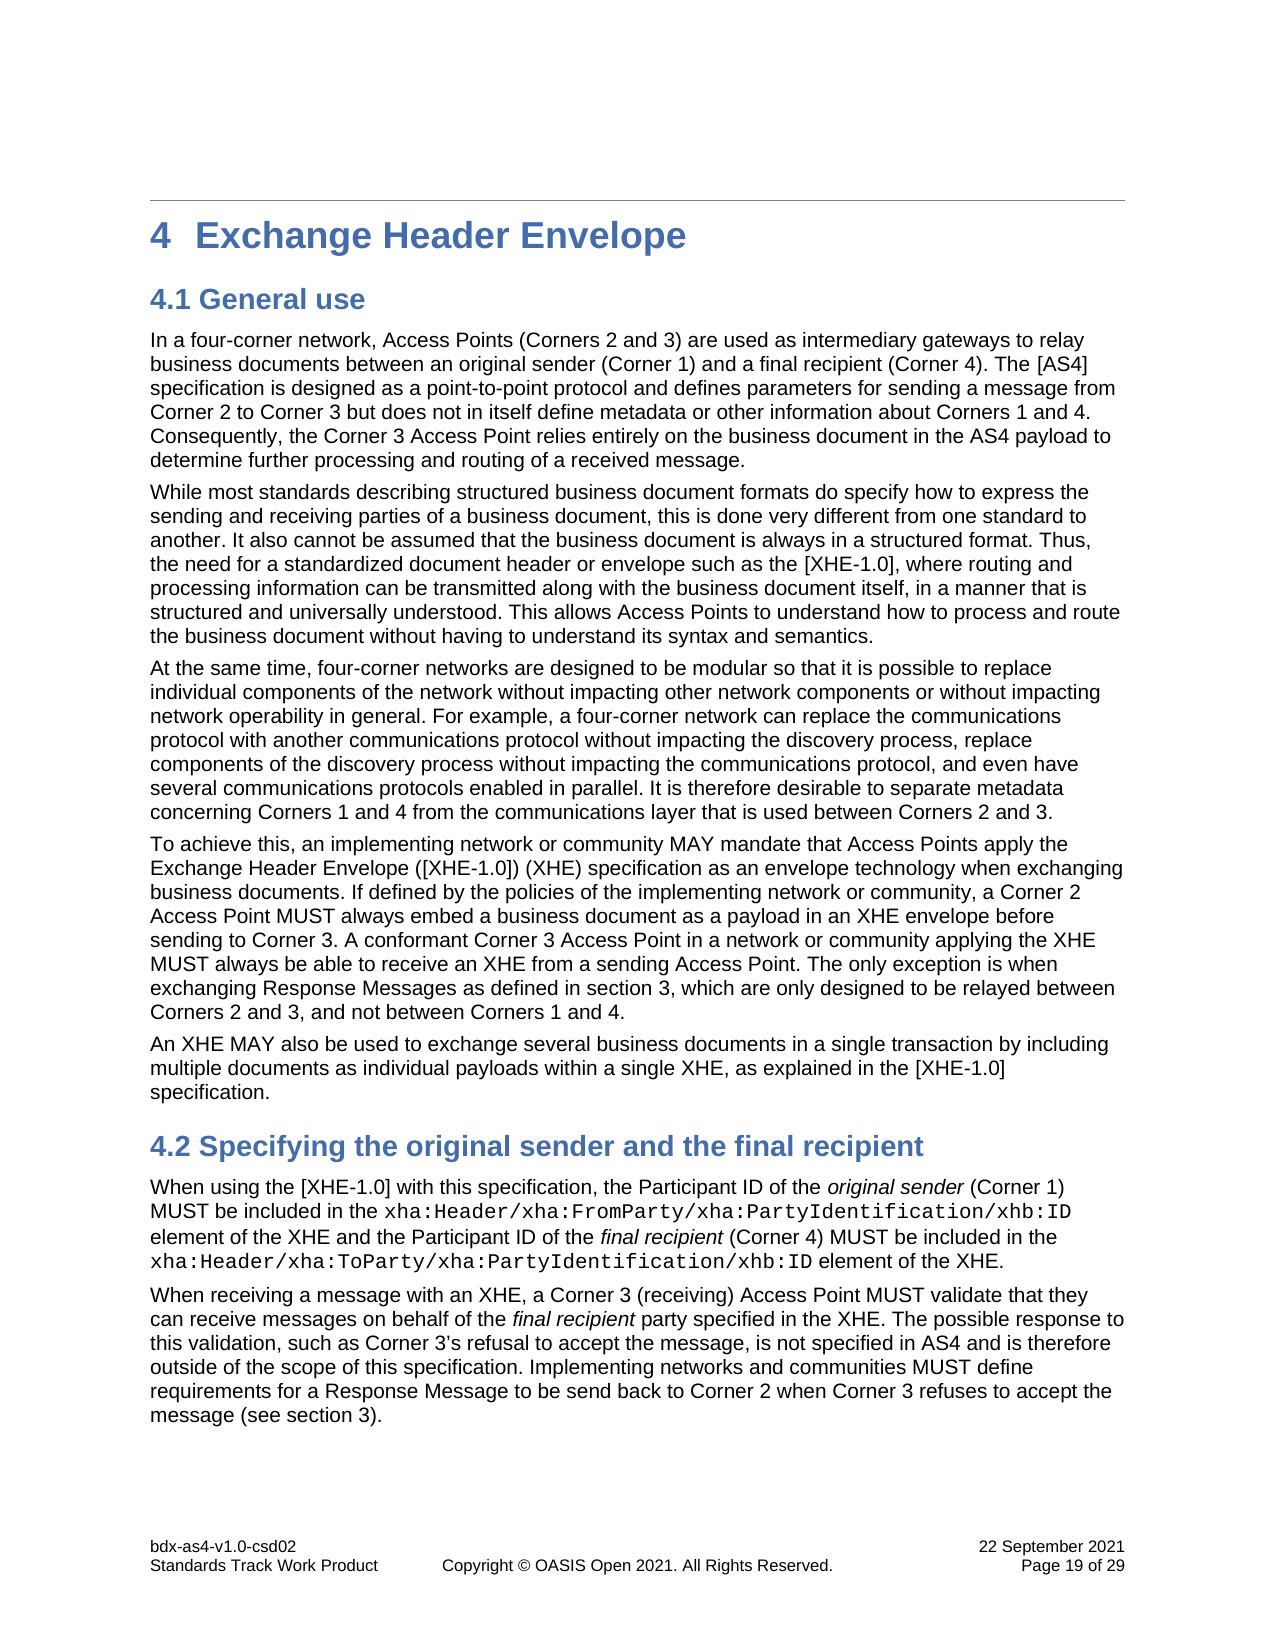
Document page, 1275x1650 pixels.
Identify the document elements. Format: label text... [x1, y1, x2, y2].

subtitle Exchange Header Envelope [150, 201, 1125, 257]
subtitle General use [150, 282, 1125, 315]
text An XHE MAY also be used to exchange several business documents in a single transaction by including multiple documents as individual payloads within a single XHE, as explained in the [XHE-1.0] specification. [150, 1032, 1125, 1104]
text While most standards describing structured business document formats do specify how to express the sending and receiving parties of a business document, this is done very different from one standard to another. It also cannot be assumed that the business document is always in a structured format. Thus, the need for a standardized document header or envelope such as the [XHE-1.0], where routing and processing information can be transmitted along with the business document itself, in a manner that is structured and universally understood. This allows Access Points to understand how to process and route the business document without having to understand its syntax and semantics. [150, 480, 1125, 647]
text When using the [XHE-1.0] with this specification, the Participant ID of the original sender (Corner 1) MUST be included in the xha:Header/xha:FromParty/xha:PartyIdentification/xhb:ID element of the XHE and the Participant ID of the final recipient (Corner 4) MUST be included in the xha:Header/xha:ToParty/xha:PartyIdentification/xhb:ID element of the XHE. [150, 1175, 1125, 1274]
text To achieve this, an implementing network or community MAY mandate that Access Points apply the Exchange Header Envelope ([XHE-1.0]) (XHE) specification as an envelope technology when exchanging business documents. If defined by the policies of the implementing network or community, a Corner 2 Access Point MUST always embed a business document as a payload in an XHE envelope before sending to Corner 3. A conformant Corner 3 Access Point in a network or community applying the XHE MUST always be able to receive an XHE from a sending Access Point. The only exception is when exchanging Response Messages as defined in section 3, which are only designed to be relayed between Corners 2 and 3, and not between Corners 1 and 4. [150, 832, 1125, 1023]
text When receiving a message with an XHE, a Corner 3 (receiving) Access Point MUST validate that they can receive messages on behalf of the final recipient party specified in the XHE. The possible response to this validation, such as Corner 3’s refusal to accept the message, is not specified in AS4 and is therefore outside of the scope of this specification. Implementing networks and communities MUST define requirements for a Response Message to be send back to Corner 2 when Corner 3 refuses to accept the message (see section 3). [150, 1283, 1125, 1426]
text In a four-corner network, Access Points (Corners 2 and 3) are used as intermediary gateways to relay business documents between an original sender (Corner 1) and a final recipient (Corner 4). The [AS4] specification is designed as a point-to-point protocol and defines parameters for sending a message from Corner 2 to Corner 3 but does not in itself define metadata or other information about Corners 1 and 4. Consequently, the Corner 3 Access Point relies entirely on the business document in the AS4 payload to determine further processing and routing of a received message. [150, 328, 1125, 471]
subtitle Specifying the original sender and the final recipient [150, 1129, 1125, 1162]
text At the same time, four-corner networks are designed to be modular so that it is possible to replace individual components of the network without impacting other network components or without impacting network operability in general. For example, a four-corner network can replace the communications protocol with another communications protocol without impacting the discovery process, replace components of the discovery process without impacting the communications protocol, and even have several communications protocols enabled in parallel. It is therefore desirable to separate metadata concerning Corners 1 and 4 from the communications layer that is used between Corners 2 and 3. [150, 656, 1125, 823]
